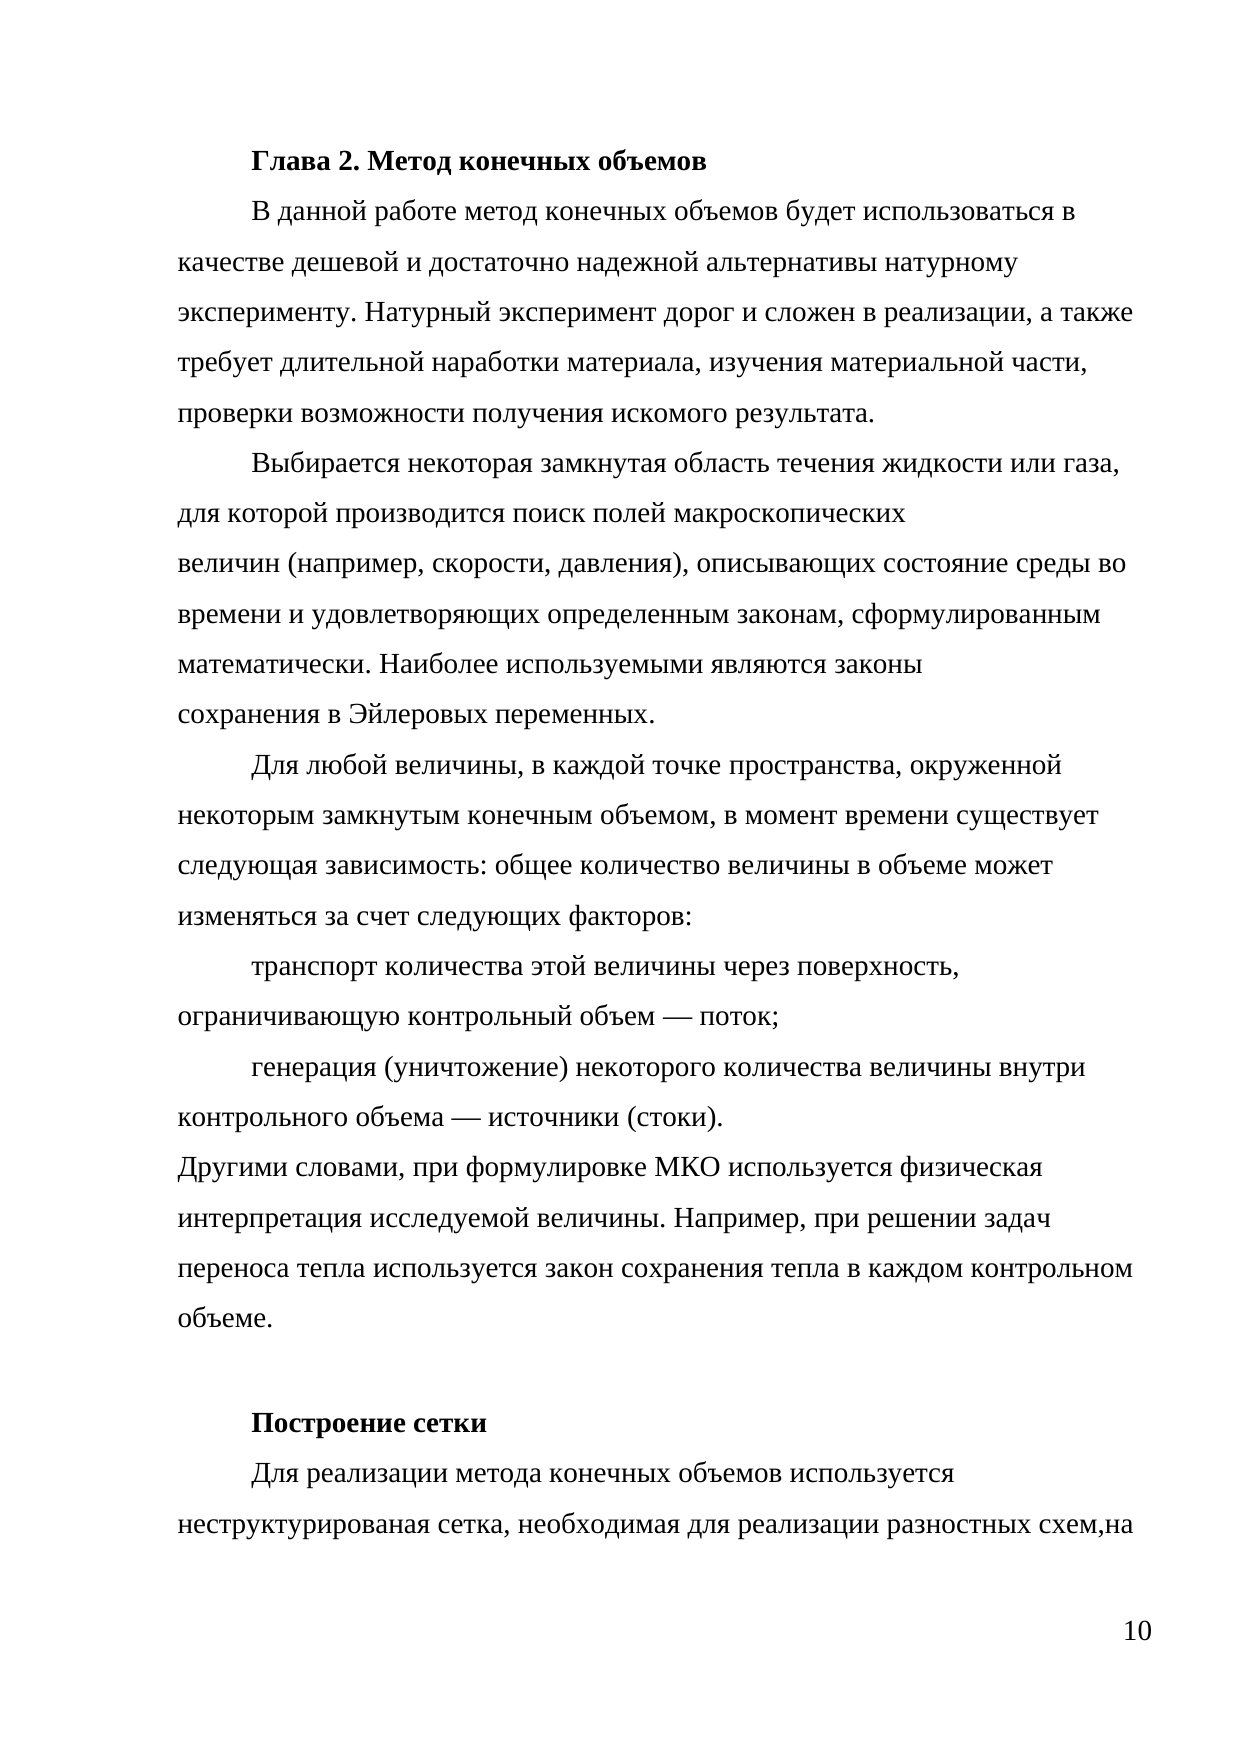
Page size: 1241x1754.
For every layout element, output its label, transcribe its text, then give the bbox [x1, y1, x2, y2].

text Выбирается некоторая замкнутая область течения жидкости или газа, для которой производится поиск полей макроскопических величин (например, скорости, давления), описывающих состояние среды во времени и удовлетворяющих определенным законам, сформулированным математически. Наиболее используемыми являются законы сохранения в Эйлеровых переменных. [177, 445, 1152, 730]
text В данной работе метод конечных объемов будет использоваться в качестве дешевой и достаточно надежной альтернативы натурному эксперименту. Натурный эксперимент дорог и сложен в реализации, а также требует длительной наработки материала, изучения материальной части, проверки возможности получения искомого результата. [177, 193, 1152, 428]
text транспорт количества этой величины через поверхность, ограничивающую контрольный объем — поток; [177, 948, 1152, 1032]
text Для любой величины, в каждой точке пространства, окруженной некоторым замкнутым конечным объемом, в момент времени существует следующая зависимость: общее количество величины в объеме может изменяться за счет следующих факторов: [177, 747, 1152, 931]
text генерация (уничтожение) некоторого количества величины внутри контрольного объема — источники (стоки). Другими словами, при формулировке МКО используется физическая интерпретация исследуемой величины. Например, при решении задач переноса тепла используется закон сохранения тепла в каждом контрольном объеме. [177, 1049, 1152, 1334]
subtitle Глава 2. Метод конечных объемов [177, 143, 1152, 177]
subtitle Построение сетки [177, 1405, 1152, 1439]
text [177, 1455, 1152, 1539]
